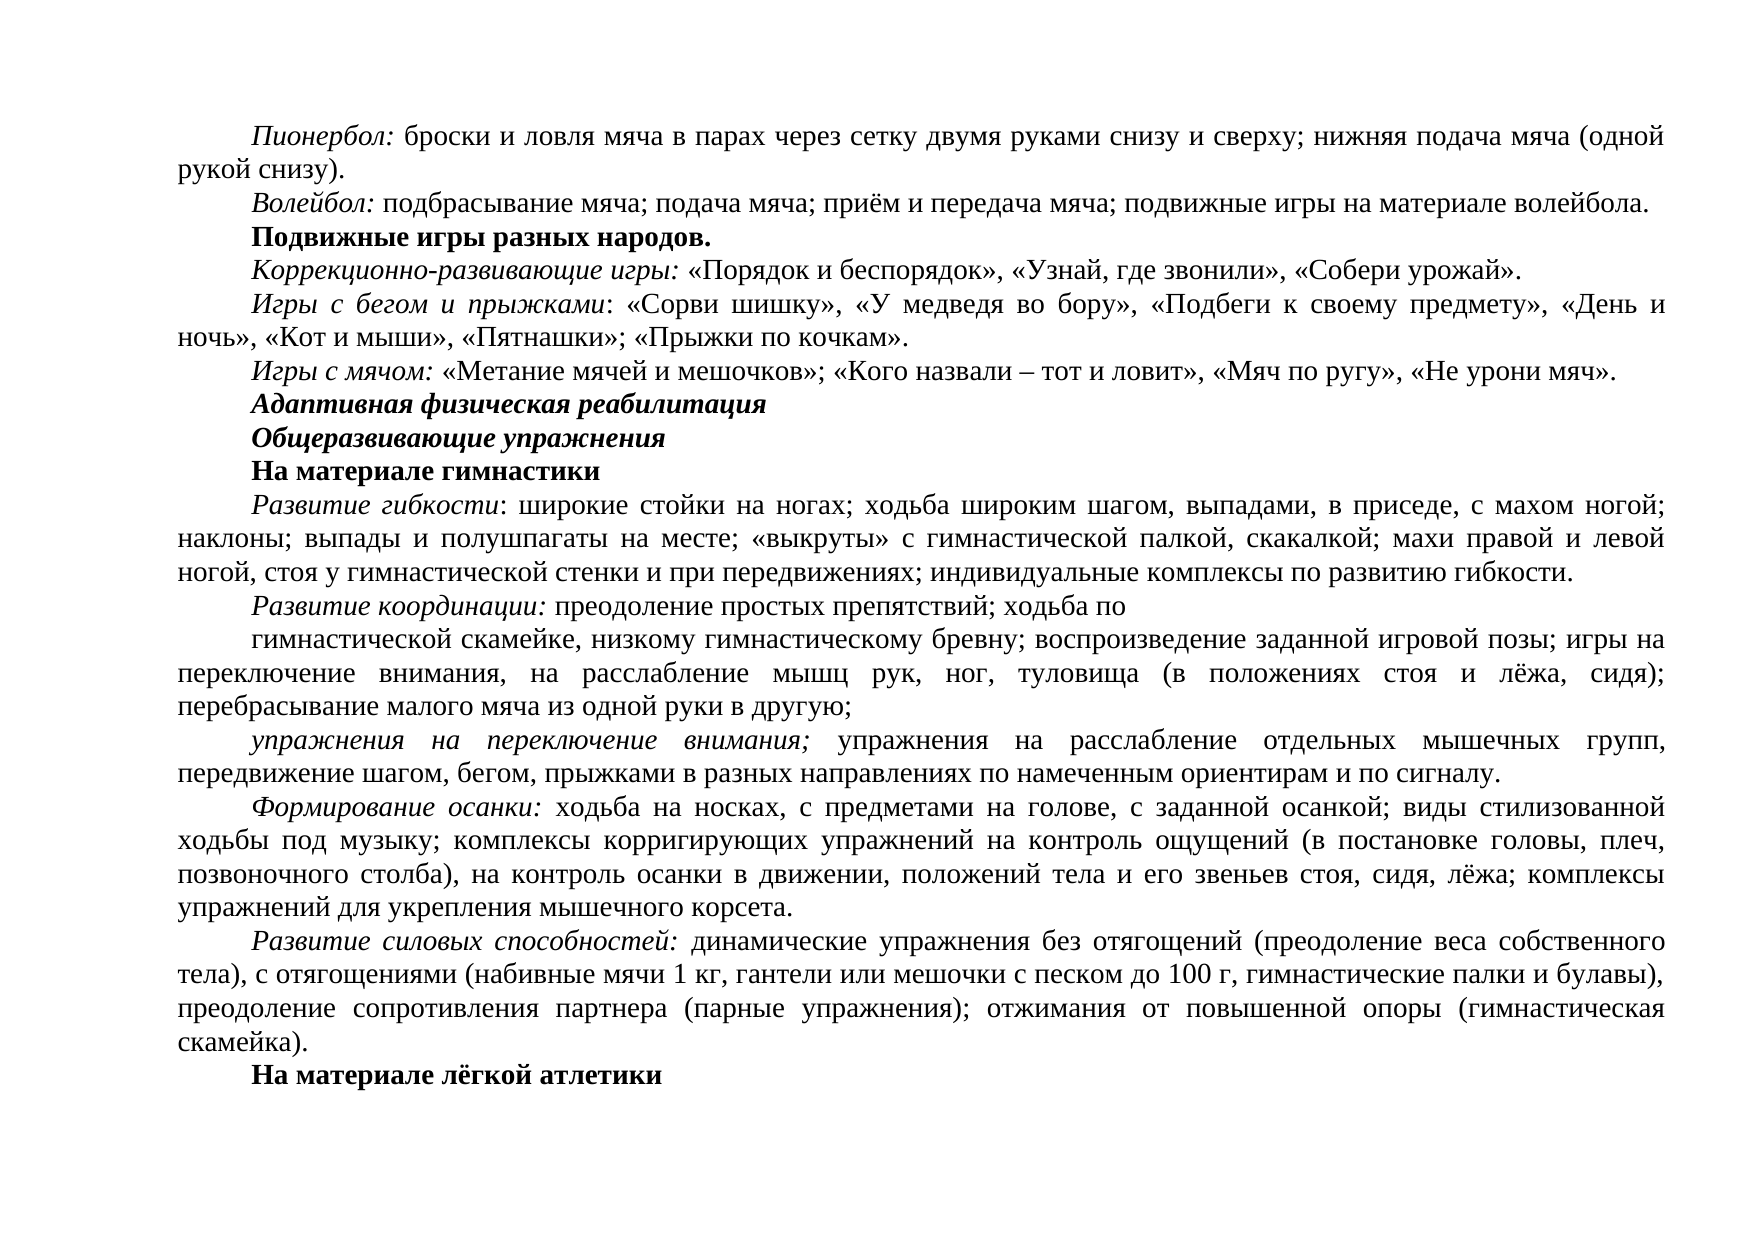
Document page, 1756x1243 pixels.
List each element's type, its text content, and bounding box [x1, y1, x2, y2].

text Подвижные игры разных народов. [177, 219, 1667, 252]
text Общеразвивающие упражнения [177, 420, 1667, 453]
text Волейбол: подбрасывание мяча; подача мяча; приём и передача мяча; подвижные игры на материале волейбола. [177, 185, 1667, 219]
text Развитие силовых способностей: динамические упражнения без отягощений (преодоление веса собственного тела), с отягощениями (набивные мячи 1 кг, гантели или мешочки с песком до 100 г, гимнастические палки и булавы), преодоление сопротивления партнера (парные упражнения); отжимания от повышенной опоры (гимнастическая скамейка). [177, 923, 1667, 1057]
text Адаптивная физическая реабилитация [177, 386, 1667, 420]
text Игры с мячом: «Метание мячей и мешочков»; «Кого назвали – тот и ловит», «Мяч по ругу», «Не урони мяч». [177, 353, 1667, 386]
text Развитие координации: преодоление простых препятствий; ходьба по [177, 588, 1667, 621]
text гимнастической скамейке, низкому гимнастическому бревну; воспроизведение заданной игровой позы; игры на переключение внимания, на расслабление мышц рук, ног, туловища (в положениях стоя и лёжа, сидя); перебрасывание малого мяча из одной руки в другую; [177, 621, 1667, 722]
text Игры с бегом и прыжками: «Сорви шишку», «У медведя во бору», «Подбеги к своему предмету», «День и ночь», «Кот и мыши», «Пятнашки»; «Прыжки по кочкам». [177, 286, 1667, 353]
text Формирование осанки: ходьба на носках, с предметами на голове, с заданной осанкой; виды стилизованной ходьбы под музыку; комплексы корригирующих упражнений на контроль ощущений (в постановке головы, плеч, позвоночного столба), на контроль осанки в движении, положений тела и его звеньев стоя, сидя, лёжа; комплексы упражнений для укрепления мышечного корсета. [177, 789, 1667, 923]
text Коррекционно-развивающие игры: «Порядок и беспорядок», «Узнай, где звонили», «Собери урожай». [177, 252, 1667, 286]
text Развитие гибкости: широкие стойки на ногах; ходьба широким шагом, выпадами, в приседе, с махом ногой; наклоны; выпады и полушпагаты на месте; «выкруты» с гимнастической палкой, скакалкой; махи правой и левой ногой, стоя у гимнастической стенки и при передвижениях; индивидуальные комплексы по развитию гибкости. [177, 487, 1667, 588]
text На материале гимнастики [177, 453, 1667, 487]
text Пионербол: броски и ловля мяча в парах через сетку двумя руками снизу и сверху; нижняя подача мяча (одной рукой снизу). [177, 118, 1667, 185]
text упражнения на переключение внимания; упражнения на расслабление отдельных мышечных групп, передвижение шагом, бегом, прыжками в разных направлениях по намеченным ориентирам и по сигналу. [177, 722, 1667, 789]
text На материале лёгкой атлетики [177, 1057, 1667, 1091]
